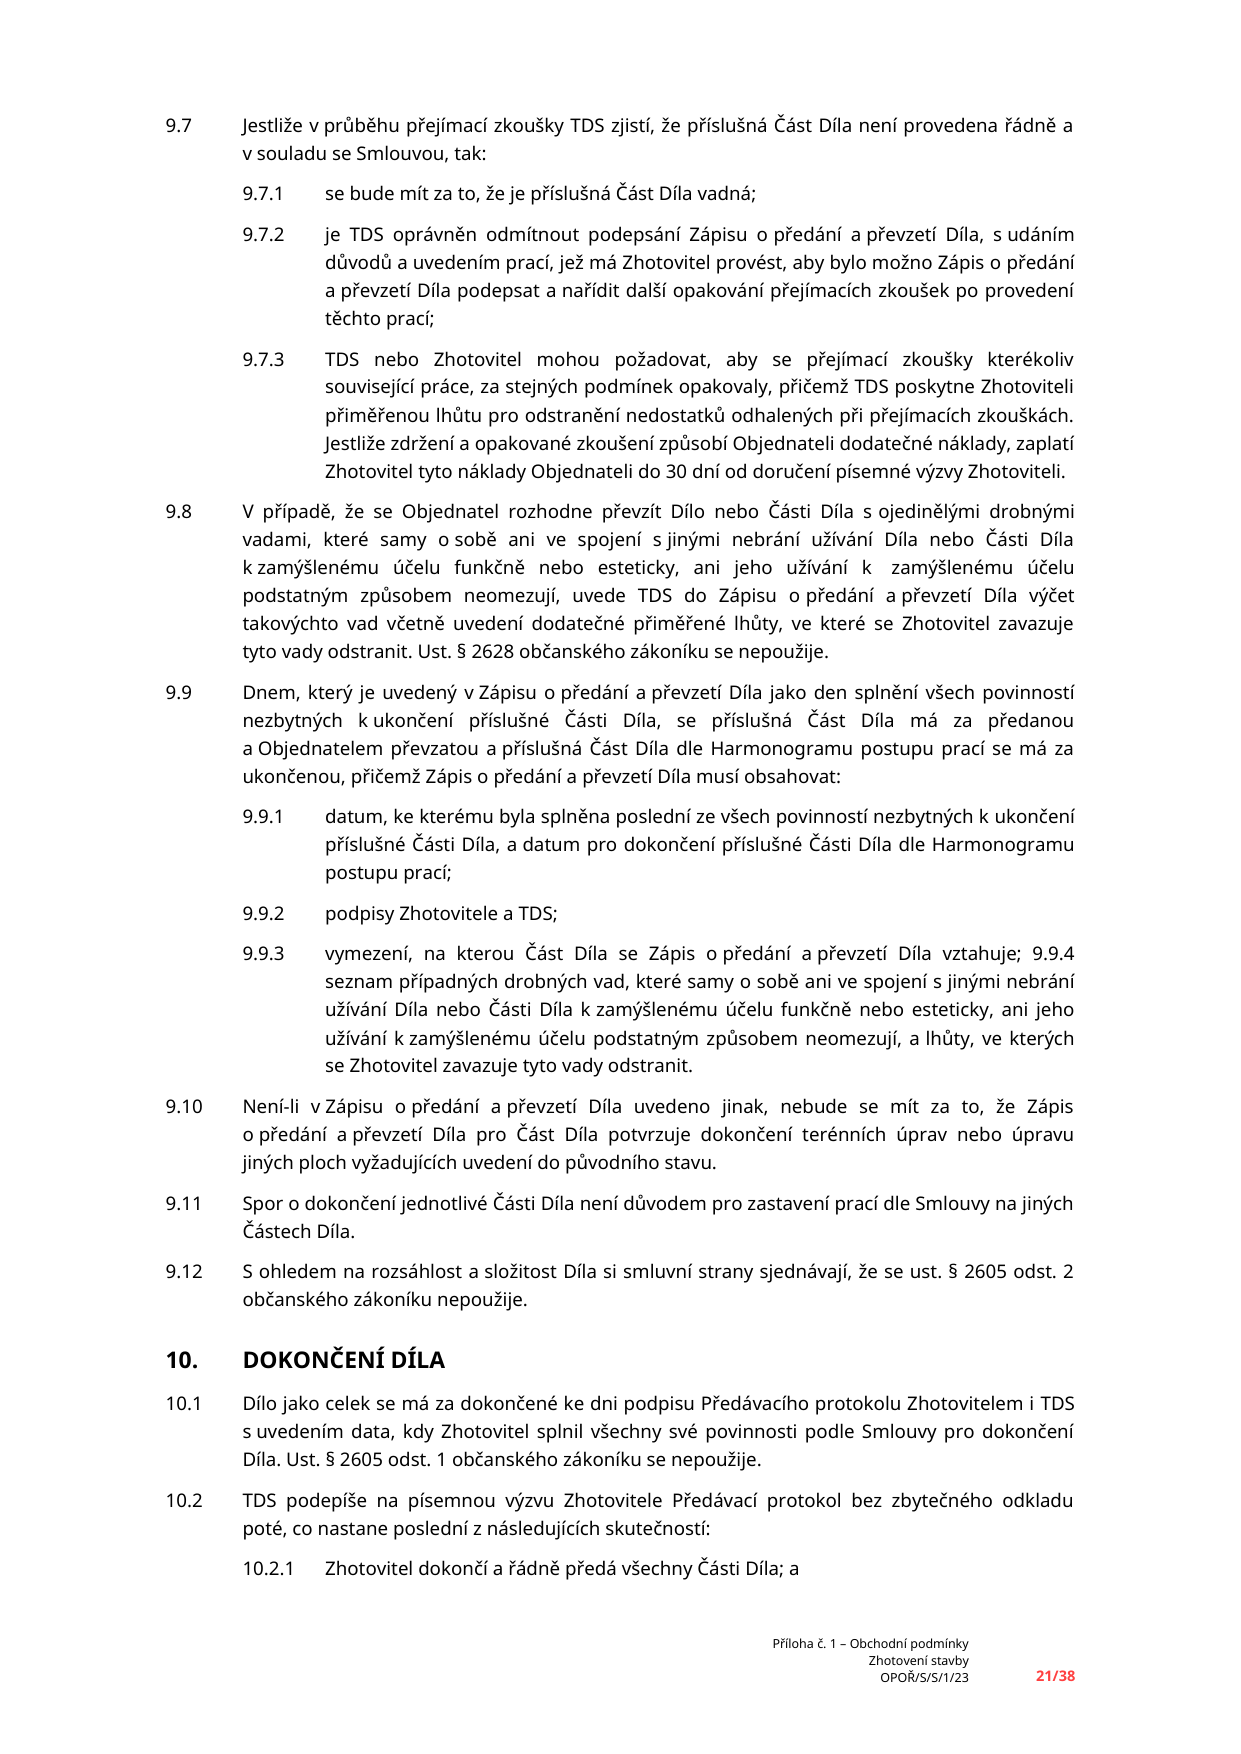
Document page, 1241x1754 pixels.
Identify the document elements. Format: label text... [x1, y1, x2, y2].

text S ohledem na rozsáhlost a složitost Díla si smluvní strany sjednávají, že se ust. § 2605 odst. 2 občanského zákoníku nepoužije. [165, 1258, 1075, 1312]
text podpisy Zhotovitele a TDS; [242, 900, 1075, 926]
text V případě, že se Objednatel rozhodne převzít Dílo nebo Části Díla s ojedinělými drobnými vadami, které samy o sobě ani ve spojení s jinými nebrání užívání Díla nebo Části Díla k zamýšlenému účelu funkčně nebo esteticky, ani jeho užívání k zamýšlenému účelu podstatným způsobem neomezují, uvede TDS do Zápisu o předání a převzetí Díla výčet takovýchto vad včetně uvedení dodatečné přiměřené lhůty, ve které se Zhotovitel zavazuje tyto vady odstranit. Ust. § 2628 občanského zákoníku se nepoužije. [165, 498, 1075, 664]
text DOKONČENÍ DÍLA [165, 1344, 1075, 1375]
text datum, ke kterému byla splněna poslední ze všech povinností nezbytných k ukončení příslušné Části Díla, a datum pro dokončení příslušné Části Díla dle Harmonogramu postupu prací; [242, 804, 1075, 885]
text TDS nebo Zhotovitel mohou požadovat, aby se přejímací zkoušky kterékoliv související práce, za stejných podmínek opakovaly, přičemž TDS poskytne Zhotoviteli přiměřenou lhůtu pro odstranění nedostatků odhalených při přejímacích zkouškách. Jestliže zdržení a opakované zkoušení způsobí Objednateli dodatečné náklady, zaplatí Zhotovitel tyto náklady Objednateli do 30 dní od doručení písemné výzvy Zhotoviteli. [242, 346, 1075, 483]
text je TDS oprávněn odmítnout podepsání Zápisu o předání a převzetí Díla, s udáním důvodů a uvedením prací, jež má Zhotovitel provést, aby bylo možno Zápis o předání a převzetí Díla podepsat a nařídit další opakování přejímacích zkoušek po provedení těchto prací; [242, 221, 1075, 331]
text Jestliže v průběhu přejímací zkoušky TDS zjistí, že příslušná Část Díla není provedena řádně a v souladu se Smlouvou, tak: [165, 112, 1075, 166]
text Není-li v Zápisu o předání a převzetí Díla uvedeno jinak, nebude se mít za to, že Zápis o předání a převzetí Díla pro Část Díla potvrzuje dokončení terénních úprav nebo úpravu jiných ploch vyžadujících uvedení do původního stavu. [165, 1093, 1075, 1175]
text TDS podepíše na písemnou výzvu Zhotovitele Předávací protokol bez zbytečného odkladu poté, co nastane poslední z následujících skutečností: [165, 1487, 1075, 1541]
text Spor o dokončení jednotlivé Části Díla není důvodem pro zastavení prací dle Smlouvy na jiných Částech Díla. [165, 1190, 1075, 1243]
text vymezení, na kterou Část Díla se Zápis o předání a převzetí Díla vztahuje; 9.9.4 seznam případných drobných vad, které samy o sobě ani ve spojení s jinými nebrání užívání Díla nebo Části Díla k zamýšlenému účelu funkčně nebo esteticky, ani jeho užívání k zamýšlenému účelu podstatným způsobem neomezují, a lhůty, ve kterých se Zhotovitel zavazuje tyto vady odstranit. [242, 941, 1075, 1078]
text Zhotovitel dokončí a řádně předá všechny Části Díla; a [242, 1556, 1075, 1581]
text Dílo jako celek se má za dokončené ke dni podpisu Předávacího protokolu Zhotovitelem i TDS s uvedením data, kdy Zhotovitel splnil všechny své povinnosti podle Smlouvy pro dokončení Díla. Ust. § 2605 odst. 1 občanského zákoníku se nepoužije. [165, 1391, 1075, 1472]
text se bude mít za to, že je příslušná Část Díla vadná; [242, 181, 1075, 206]
text Dnem, který je uvedený v Zápisu o předání a převzetí Díla jako den splnění všech povinností nezbytných k ukončení příslušné Části Díla, se příslušná Část Díla má za předanou a Objednatelem převzatou a příslušná Část Díla dle Harmonogramu postupu prací se má za ukončenou, přičemž Zápis o předání a převzetí Díla musí obsahovat: [165, 679, 1075, 789]
